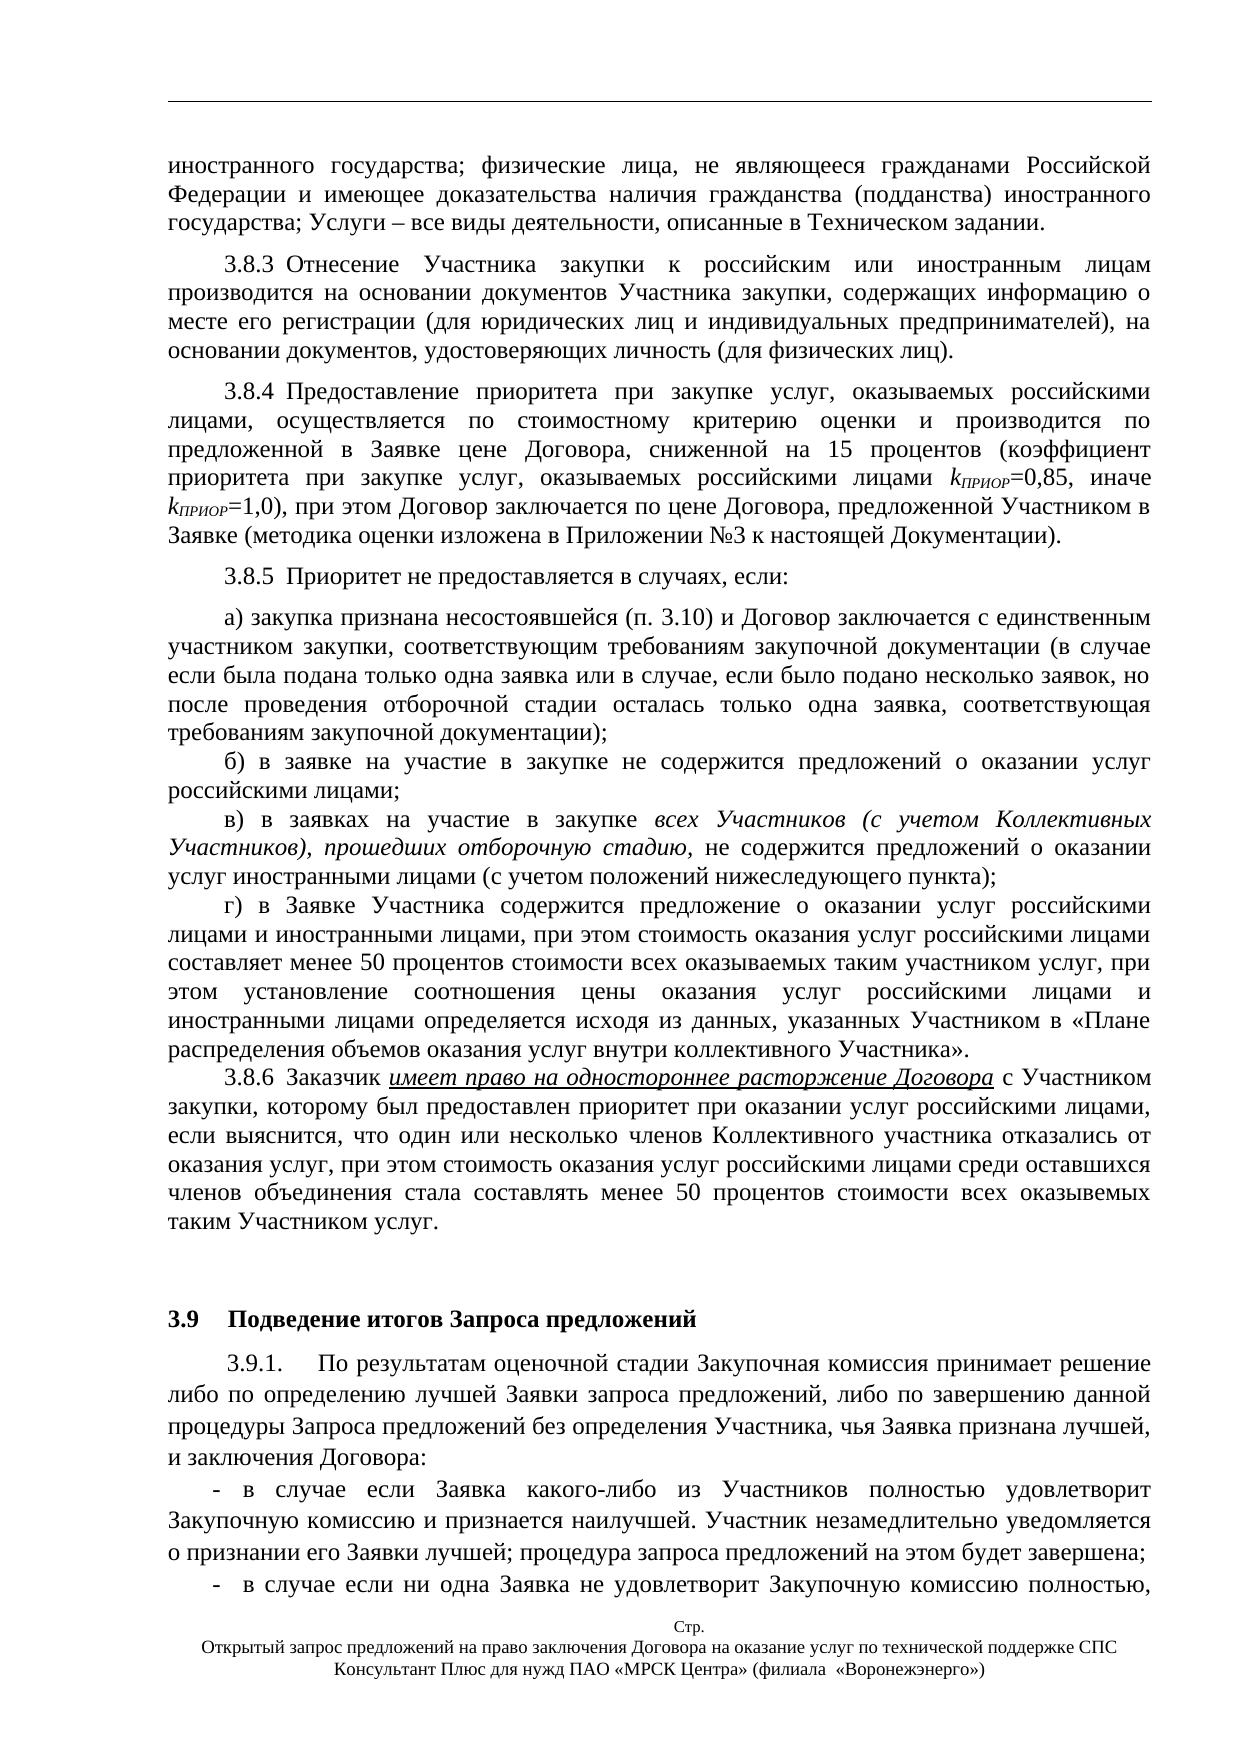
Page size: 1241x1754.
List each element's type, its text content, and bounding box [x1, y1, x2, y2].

subtitle Подведение итогов Запроса предложений [168, 1304, 1152, 1332]
list Отнесение Участника закупки к российским или иностранным лицам производится на основании документов Участника закупки, содержащих информацию о месте его регистрации (для юридических лиц и индивидуальных предпринимателей), на основании документов, удостоверяющих личность (для физических лиц). [168, 249, 1152, 364]
text в) в заявках на участие в закупке всех Участников (с учетом Коллективных Участников), прошедших отборочную стадию, не содержится предложений о оказании услуг иностранными лицами (с учетом положений нижеследующего пункта); [168, 804, 1152, 890]
list По результатам оценочной стадии Закупочная комиссия принимает решение либо по определению лучшей Заявки запроса предложений, либо по завершению данной процедуры Запроса предложений без определения Участника, чья Заявка признана лучшей, и заключения Договора: [168, 1348, 1152, 1471]
list Заказчик имеет право на одностороннее расторжение Договора с Участником закупки, которому был предоставлен приоритет при оказании услуг российскими лицами, если выяснится, что один или несколько членов Коллективного участника отказались от оказания услуг, при этом стоимость оказания услуг российскими лицами среди оставшихся членов объединения стала составлять менее 50 процентов стоимости всех оказывемых таким Участником услуг. [168, 1062, 1152, 1235]
list Приоритет не предоставляется в случаях, если: [168, 561, 1152, 590]
text а) закупка признана несостоявшейся (п. 3.10) и Договор заключается с единственным участником закупки, соответствующим требованиям закупочной документации (в случае если была подана только одна заявка или в случае, если было подано несколько заявок, но после проведения отборочной стадии осталась только одна заявка, соответствующая требованиям закупочной документации); [168, 602, 1152, 746]
text б) в заявке на участие в закупке не содержится предложений о оказании услуг российскими лицами; [168, 746, 1152, 804]
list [168, 150, 1152, 236]
text г) в Заявке Участника содержится предложение о оказании услуг российскими лицами и иностранными лицами, при этом стоимость оказания услуг российскими лицами составляет менее 50 процентов стоимости всех оказываемых таким участником услуг, при этом установление соотношения цены оказания услуг российскими лицами и иностранными лицами определяется исходя из данных, указанных Участником в «Плане распределения объемов оказания услуг внутри коллективного Участника». [168, 890, 1152, 1062]
list в случае если Заявка какого-либо из Участников полностью удовлетворит Закупочную комиссию и признается наилучшей. Участник незамедлительно уведомляется о признании его Заявки лучшей; процедура запроса предложений на этом будет завершена; [168, 1474, 1152, 1566]
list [168, 1569, 1152, 1597]
list Предоставление приоритета при закупке услуг, оказываемых российскими лицами, осуществляется по стоимостному критерию оценки и производится по предложенной в Заявке цене Договора, сниженной на 15 процентов (коэффициент приоритета при закупке услуг, оказываемых российскими лицами kПРИОР=0,85, иначе kПРИОР=1,0), при этом Договор заключается по цене Договора, предложенной Участником в Заявке (методика оценки изложена в Приложении №3 к настоящей Документации). [168, 376, 1152, 549]
